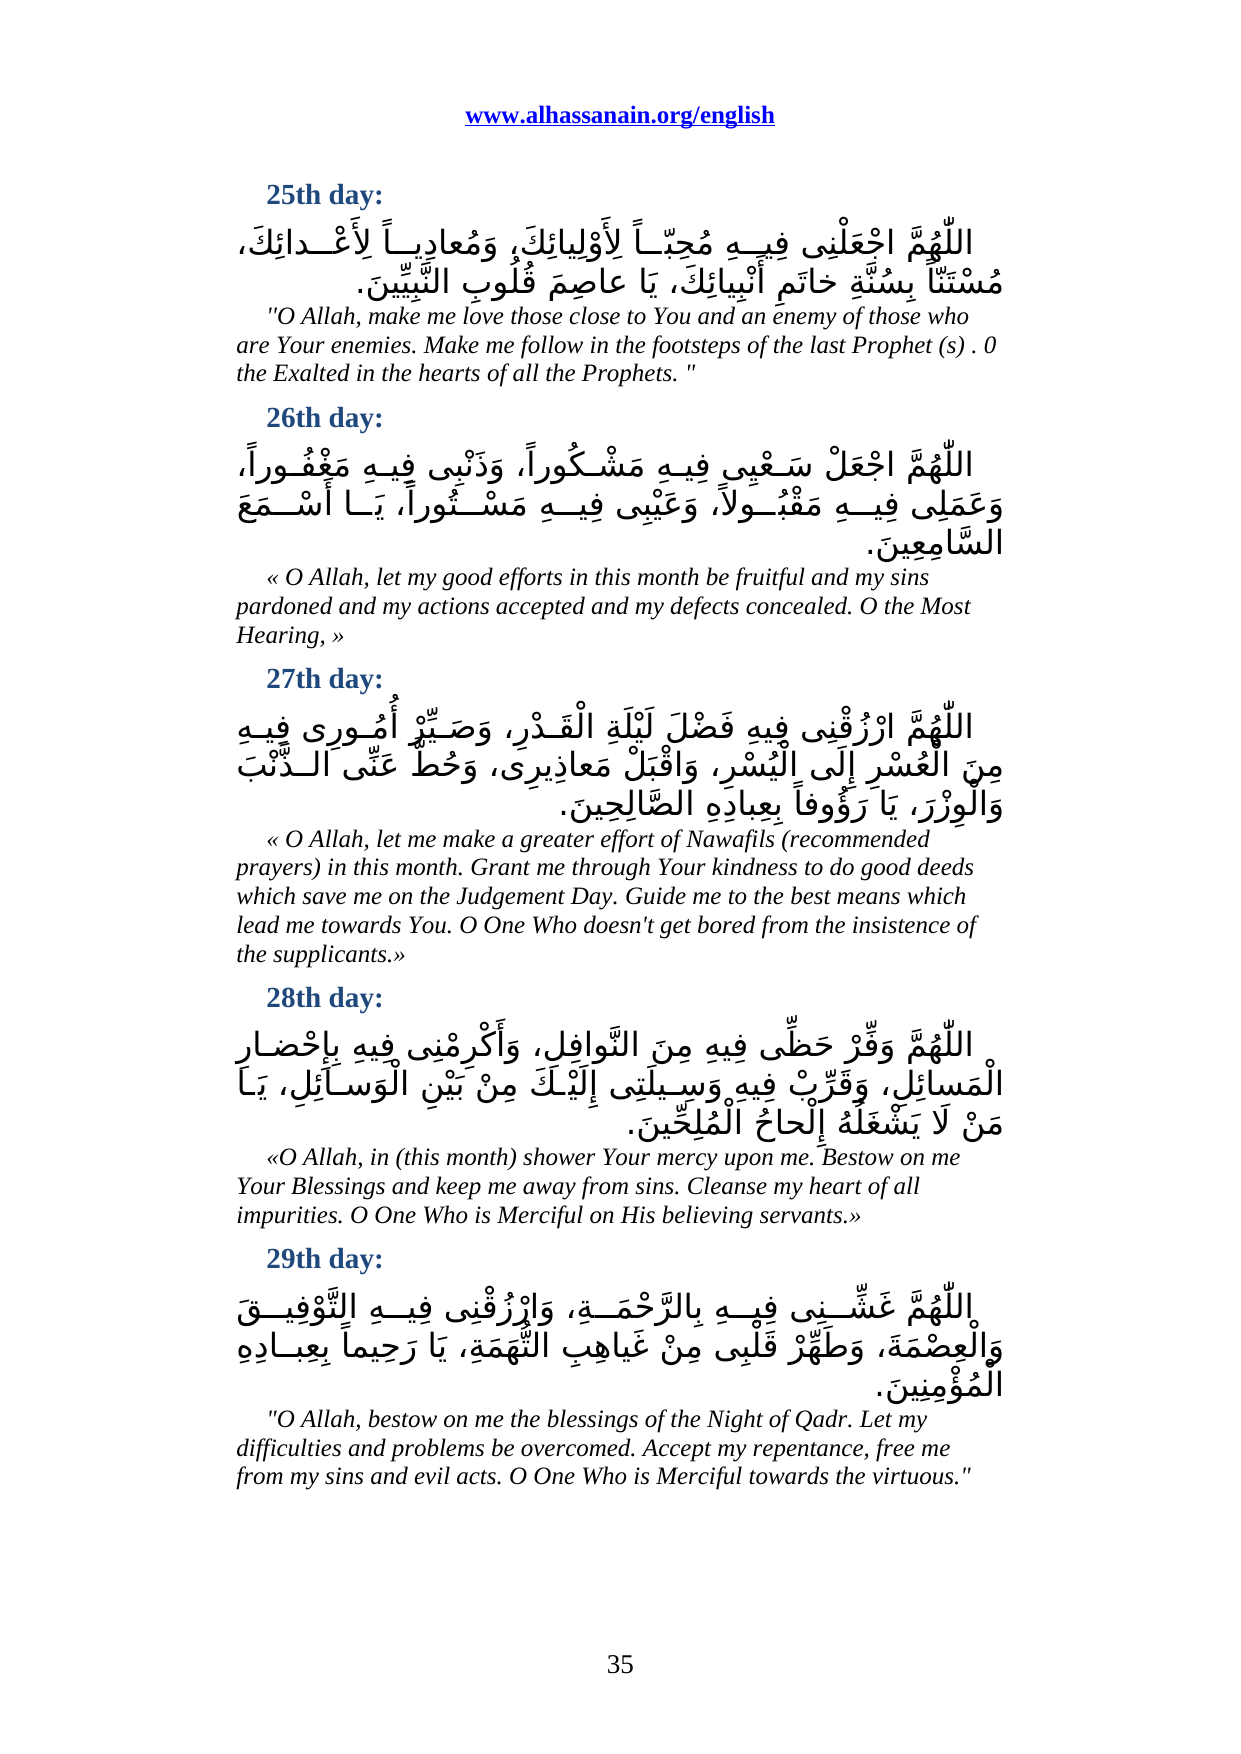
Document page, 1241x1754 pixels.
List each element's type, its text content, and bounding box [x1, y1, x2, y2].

subtitle 26th day: [236, 400, 1004, 433]
text اللّٰهُمَّ اجْعَلْنِى فِيهِ مُحِبّاً لِأَوْلِيائِكَ، وَمُعادِياً لِأَعْدائِكَ، مُسْتَنّاً بِسُنَّةِ خاتَمِ أَنْبِيائِكَ، يَا عاصِمَ قُلُوبِ النَّبِيِّينَ. [236, 223, 1004, 301]
text اللّٰهُمَّ وَفِّرْ حَظِّى فِيهِ مِنَ النَّوافِلِ، وَأَكْرِمْنِى فِيهِ بِإِحْضارِ الْمَسائِلِ، وَقَرِّبْ فِيهِ وَسِيلَتِى إِلَيْكَ مِنْ بَيْنِ الْوَسائِلِ، يَا مَنْ لَا يَشْغَلُهُ إِلْحاحُ الْمُلِحِّينَ. [236, 1026, 1004, 1142]
text « O Allah, let me make a greater effort of Nawafils (recommended prayers) in this month. Grant me through Your kindness to do good deeds which save me on the Judgement Day. Guide me to the best means which lead me towards You. O One Who doesn't get bored from the insistence of the supplicants.» [236, 824, 1004, 967]
text ''O Allah, make me love those close to You and an enemy of those who are Your enemies. Make me follow in the footsteps of the last Prophet (s) . 0 the Exalted in the hearts of all the Prophets. " [236, 301, 1004, 387]
text اللّٰهُمَّ ارْزُقْنِى فِيهِ فَضْلَ لَيْلَةِ الْقَدْرِ، وَصَيِّرْ أُمُورِى فِيهِ مِنَ الْعُسْرِ إِلَى الْيُسْرِ، وَاقْبَلْ مَعاذِيرِى، وَحُطَّ عَنِّى الذَّنْبَ وَالْوِزْرَ، يَا رَؤُوفاً بِعِبادِهِ الصَّالِحِينَ. [236, 707, 1004, 824]
text اللّٰهُمَّ اجْعَلْ سَعْيِى فِيهِ مَشْكُوراً، وَذَنْبِى فِيهِ مَغْفُوراً، وَعَمَلِى فِيهِ مَقْبُولاً، وَعَيْبِى فِيهِ مَسْتُوراً، يَا أَسْمَعَ السَّامِعِينَ. [236, 446, 1004, 562]
subtitle 29th day: [236, 1241, 1004, 1275]
subtitle 27th day: [236, 661, 1004, 694]
subtitle 25th day: [236, 177, 1004, 211]
text «O Allah, in (this month) shower Your mercy upon me. Bestow on me Your Blessings and keep me away from sins. Cleanse my heart of all impurities. O One Who is Merciful on His believing servants.» [236, 1142, 1004, 1229]
text « O Allah, let my good efforts in this month be fruitful and my sins pardoned and my actions accepted and my defects concealed. O the Most Hearing, » [236, 562, 1004, 648]
text "O Allah, bestow on me the blessings of the Night of Qadr. Let my difficulties and problems be overcomed. Accept my repentance, free me from my sins and evil acts. O One Who is Merciful towards the virtuous." [236, 1404, 1004, 1490]
text اللّٰهُمَّ غَشِّنِى فِيهِ بِالرَّحْمَةِ، وَارْزُقْنِى فِيهِ التَّوْفِيقَ وَالْعِصْمَةَ، وَطَهِّرْ قَلْبِى مِنْ غَياهِبِ التُّهَمَةِ، يَا رَحِيماً بِعِبادِهِ الْمُؤْمِنِينَ. [236, 1287, 1004, 1404]
subtitle 28th day: [236, 980, 1004, 1013]
